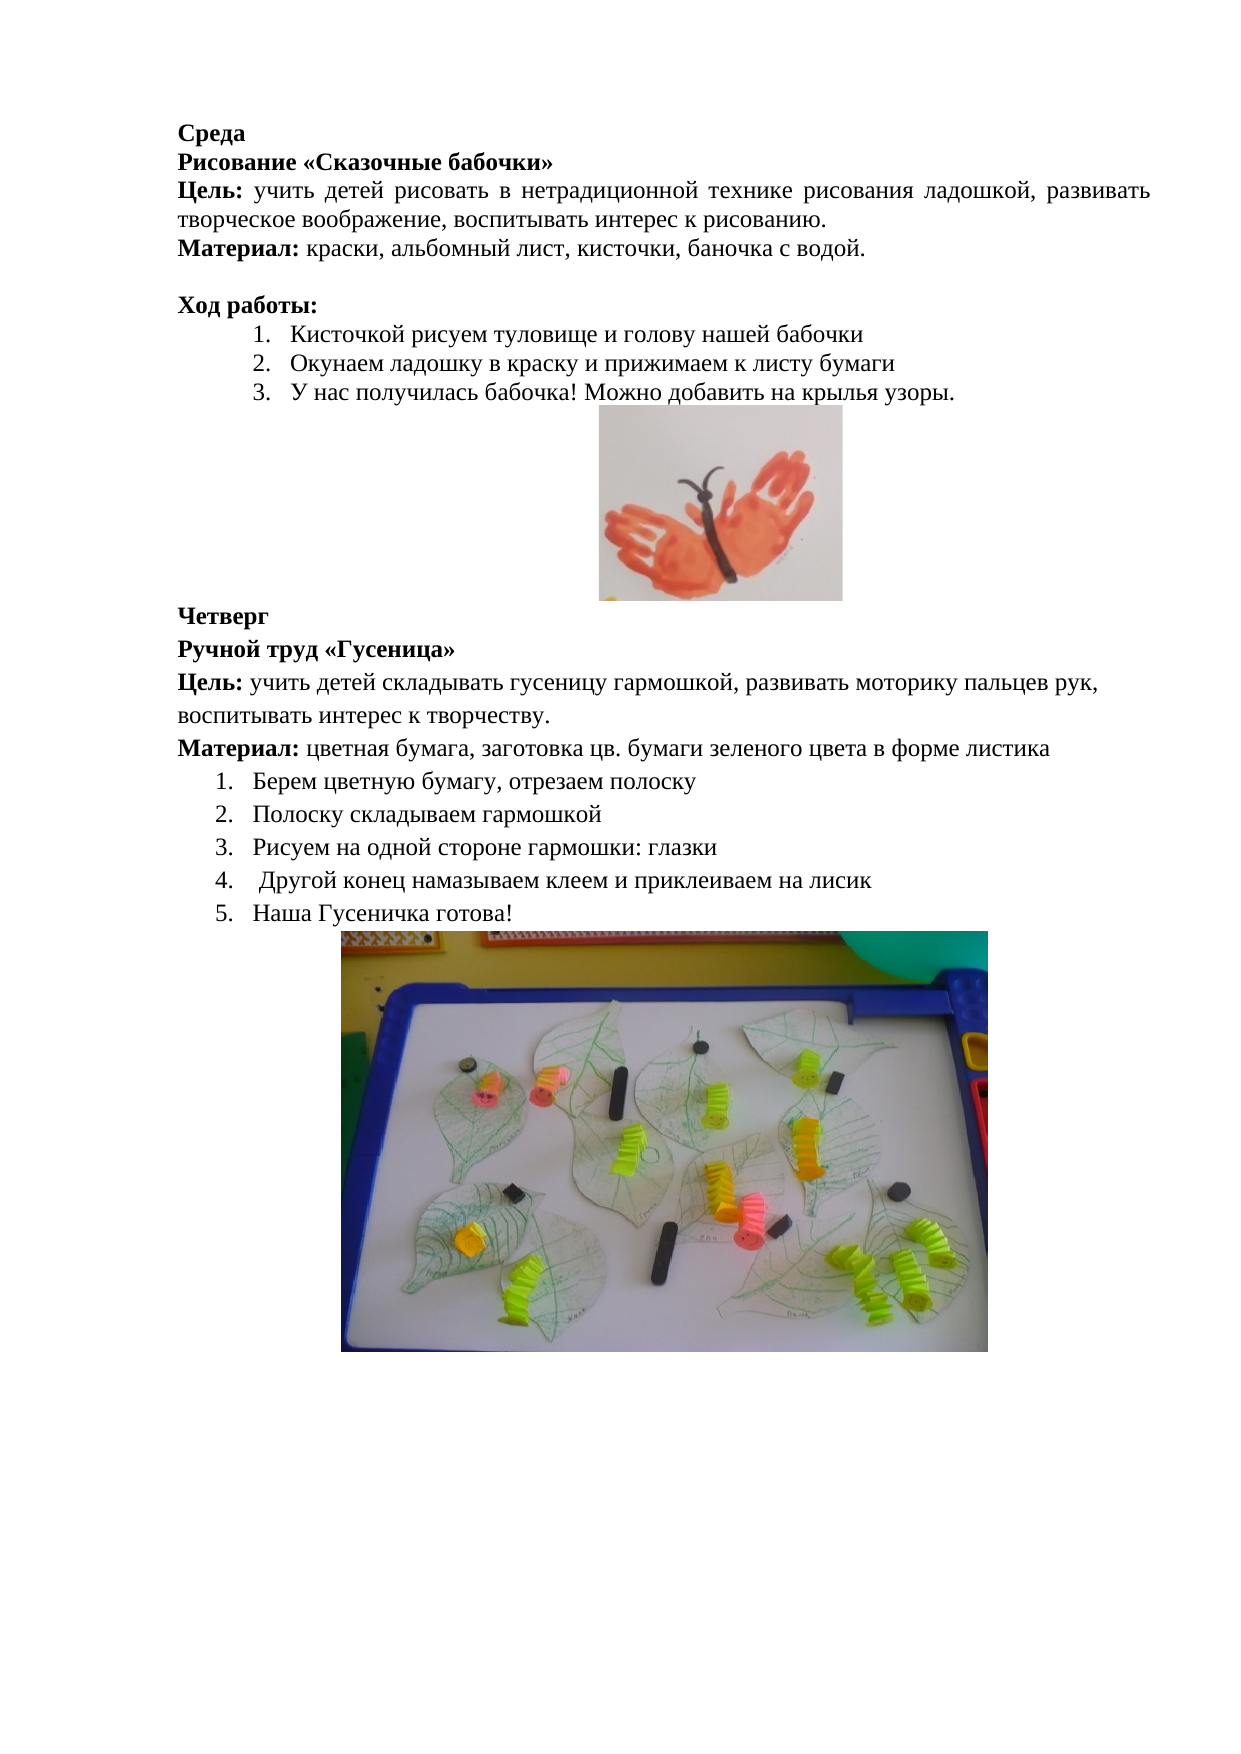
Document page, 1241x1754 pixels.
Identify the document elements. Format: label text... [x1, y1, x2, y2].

text Среда [177, 118, 1152, 147]
list Берем цветную бумагу, отрезаем полоску [215, 766, 1152, 795]
text Рисование «Сказочные бабочки» [177, 147, 1152, 176]
text Ход работы: [177, 291, 1152, 319]
list Другой конец намазываем клеем и приклеиваем на лисик [215, 865, 1152, 894]
list Кисточкой рисуем туловище и голову нашей бабочки [252, 319, 1152, 348]
text Ручной труд «Гусеница» [177, 634, 1152, 663]
list Наша Гусеничка готова! [215, 898, 1152, 927]
list Рисуем на одной стороне гармошки: глазки [215, 832, 1152, 861]
text Четверг [177, 601, 1152, 630]
list Окунаем ладошку в краску и прижимаем к листу бумаги [252, 348, 1152, 377]
text Цель: учить детей рисовать в нетрадиционной технике рисования ладошкой, развивать творческое воображение, воспитывать интерес к рисованию. [177, 176, 1152, 233]
picture [598, 405, 843, 601]
picture [341, 931, 988, 1352]
list У нас получилась бабочка! Можно добавить на крылья узоры. [252, 377, 1152, 406]
list Полоску складываем гармошкой [215, 799, 1152, 828]
text Материал: краски, альбомный лист, кисточки, баночка с водой. [177, 233, 1152, 262]
text Материал: цветная бумага, заготовка цв. бумаги зеленого цвета в форме листика [177, 733, 1152, 762]
text Цель: учить детей складывать гусеницу гармошкой, развивать моторику пальцев рук, воспитывать интерес к творчеству. [177, 667, 1152, 729]
